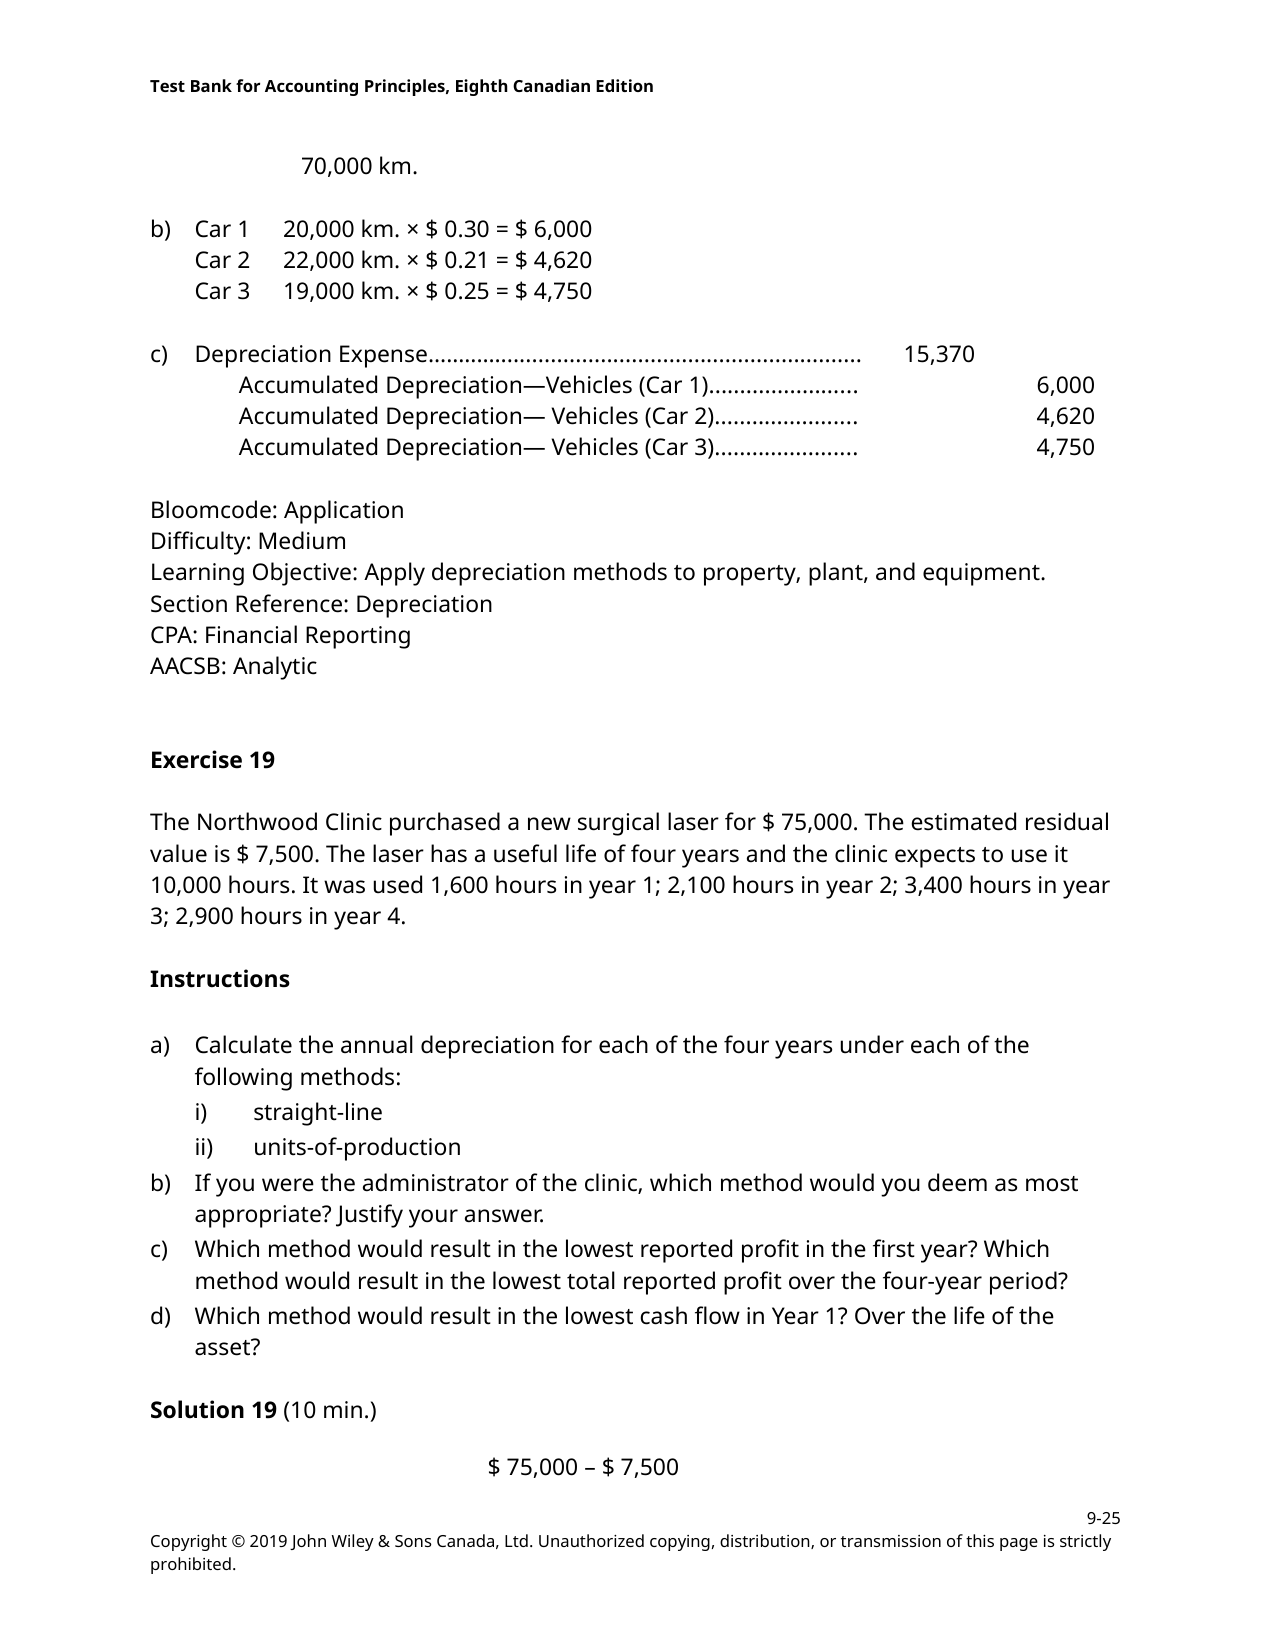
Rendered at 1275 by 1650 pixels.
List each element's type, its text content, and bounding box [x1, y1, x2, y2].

text Car 2 22,000 km. × $ 0.21 = $ 4,620 [150, 244, 1125, 275]
text Section Reference: Depreciation [150, 587, 1125, 619]
text b) Car 1 20,000 km. × $ 0.30 = $ 6,000 [150, 212, 1125, 244]
text Bloomcode: Application [150, 494, 1125, 525]
text Learning Objective: Apply depreciation methods to property, plant, and equipment. [150, 556, 1125, 587]
subtitle Solution 19 (10 min.) [150, 1394, 1125, 1425]
text c) Which method would result in the lowest reported profit in the first year? Which method would result in the lowest total reported profit over the four-year period? [150, 1233, 1125, 1296]
subtitle b) If you were the administrator of the clinic, which method would you deem as most appropriate? Justify your answer. [150, 1167, 1125, 1229]
text AACSB: Analytic [150, 650, 1125, 681]
text d) Which method would result in the lowest cash flow in Year 1? Over the life of the asset? [150, 1300, 1125, 1362]
text Accumulated Depreciation— Vehicles (Car 2) 4,620 [150, 400, 1125, 431]
text ii) units-of-production [150, 1131, 1125, 1162]
text Accumulated Depreciation— Vehicles (Car 3) 4,750 [150, 431, 1125, 462]
text CPA: Financial Reporting [150, 619, 1125, 650]
text i) straight-line [150, 1096, 1125, 1127]
text Car 3 19,000 km. × $ 0.25 = $ 4,750 [150, 275, 1125, 306]
text 70,000 km. [150, 150, 1125, 181]
text Difficulty: Medium [150, 525, 1125, 556]
text The Northwood Clinic purchased a new surgical laser for $ 75,000. The estimated residual value is $ 7,500. The laser has a useful life of four years and the clinic expects to use it 10,000 hours. It was used 1,600 hours in year 1; 2,100 hours in year 2; 3,400 hours in year 3; 2,900 hours in year 4. [150, 806, 1125, 931]
text Accumulated Depreciation—Vehicles (Car 1) 6,000 [150, 369, 1125, 400]
text c) Depreciation Expense 15,370 [150, 337, 1125, 369]
text Exercise 19 [150, 744, 1125, 775]
text Instructions [150, 962, 1125, 994]
text a) Calculate the annual depreciation for each of the four years under each of the following methods: [150, 1029, 1125, 1092]
text $ 75,000 – $ 7,500 [150, 1451, 1125, 1483]
